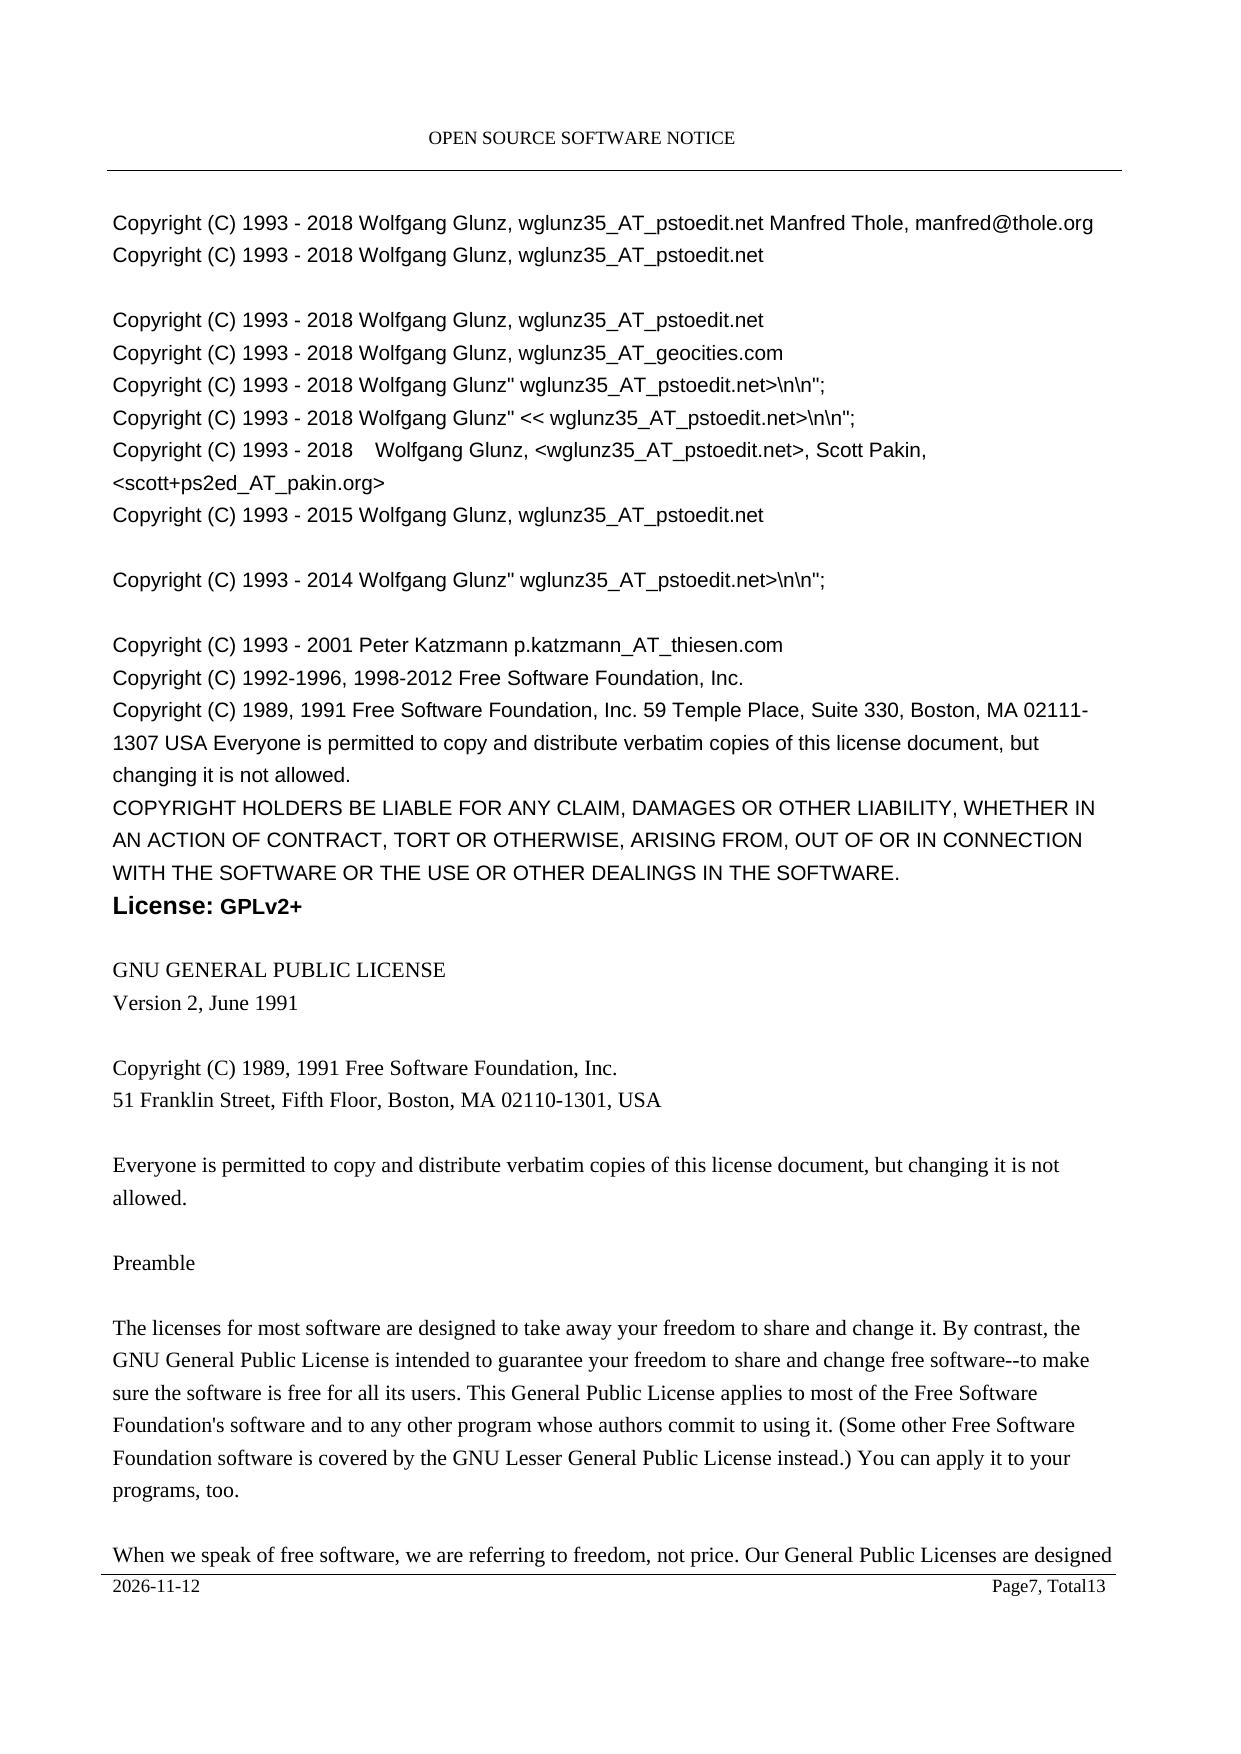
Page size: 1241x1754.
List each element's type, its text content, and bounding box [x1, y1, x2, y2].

text Copyright (C) 1993 - 2018 Wolfgang Glunz, wglunz35_AT_pstoedit.net Manfred Thole, manfred@thole.org [112, 206, 1128, 239]
text Copyright (C) 1992-1996, 1998-2012 Free Software Foundation, Inc. [112, 661, 1128, 694]
text Copyright (C) 1993 - 2018 Wolfgang Glunz, <wglunz35_AT_pstoedit.net>, Scott Pakin, <scott+ps2ed_AT_pakin.org> [112, 434, 1128, 499]
text Copyright (C) 1993 - 2001 Peter Katzmann p.katzmann_AT_thiesen.com [112, 629, 1128, 661]
text Copyright (C) 1989, 1991 Free Software Foundation, Inc. 59 Temple Place, Suite 330, Boston, MA 02111-1307 USA Everyone is permitted to copy and distribute verbatim copies of this license document, but changing it is not allowed. [112, 694, 1128, 791]
text Copyright (C) 1993 - 2018 Wolfgang Glunz" << wglunz35_AT_pstoedit.net>\n\n"; [112, 401, 1128, 434]
text COPYRIGHT HOLDERS BE LIABLE FOR ANY CLAIM, DAMAGES OR OTHER LIABILITY, WHETHER IN AN ACTION OF CONTRACT, TORT OR OTHERWISE, ARISING FROM, OUT OF OR IN CONNECTION WITH THE SOFTWARE OR THE USE OR OTHER DEALINGS IN THE SOFTWARE. [112, 791, 1128, 889]
text Copyright (C) 1993 - 2018 Wolfgang Glunz, wglunz35_AT_pstoedit.net [112, 304, 1128, 336]
text Copyright (C) 1993 - 2018 Wolfgang Glunz, wglunz35_AT_geocities.com [112, 336, 1128, 369]
text Copyright (C) 1993 - 2015 Wolfgang Glunz, wglunz35_AT_pstoedit.net [112, 499, 1128, 564]
text Copyright (C) 1993 - 2014 Wolfgang Glunz" wglunz35_AT_pstoedit.net>\n\n"; [112, 564, 1128, 629]
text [112, 889, 1128, 1571]
text Copyright (C) 1993 - 2018 Wolfgang Glunz, wglunz35_AT_pstoedit.net [112, 239, 1128, 304]
text Copyright (C) 1993 - 2018 Wolfgang Glunz" wglunz35_AT_pstoedit.net>\n\n"; [112, 369, 1128, 401]
